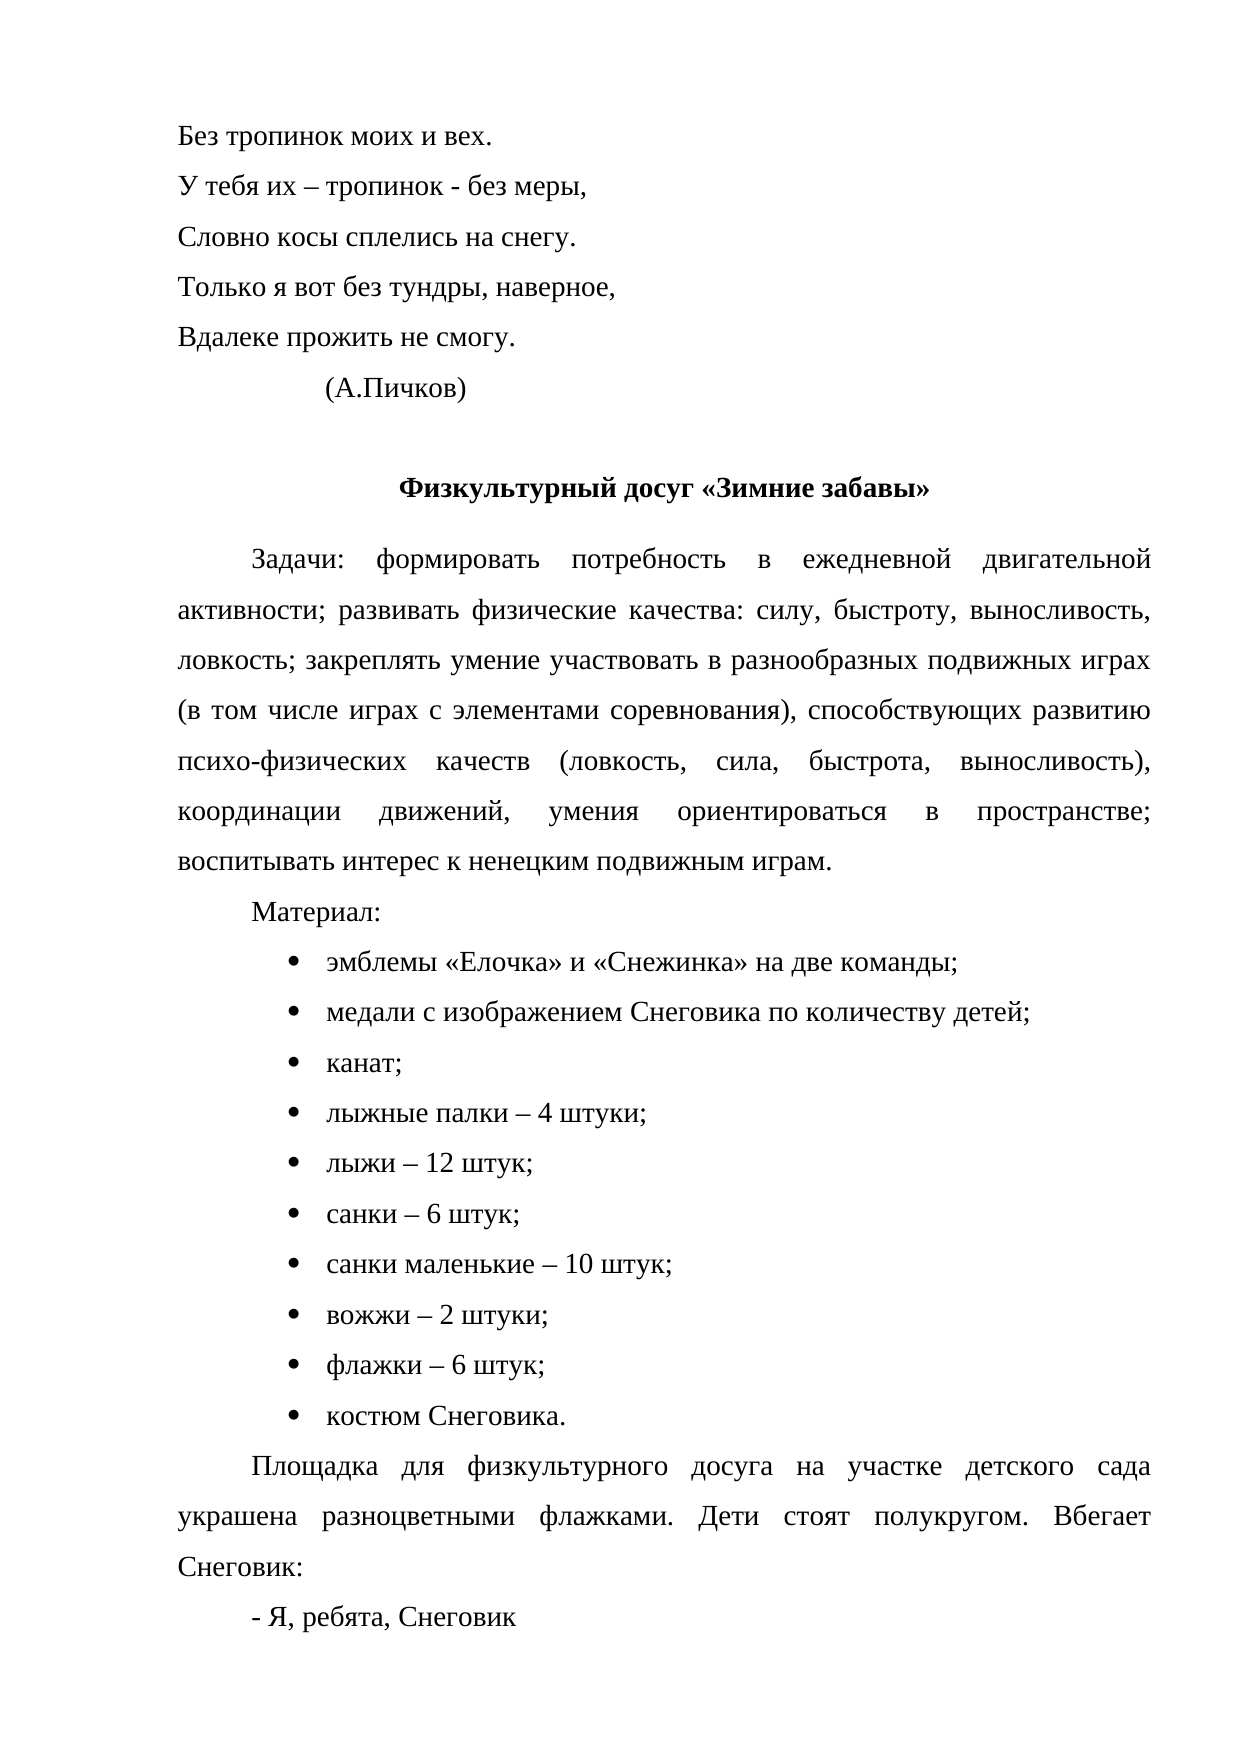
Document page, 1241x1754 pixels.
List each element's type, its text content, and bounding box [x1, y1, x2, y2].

list санки маленькие – 10 штук; [288, 1246, 1152, 1280]
text Словно косы сплелись на снегу. [177, 219, 1152, 252]
list флажки – 6 штук; [288, 1347, 1152, 1381]
text Задачи: формировать потребность в ежедневной двигательной активности; развивать физические качества: силу, быстроту, выносливость, ловкость; закреплять умение участвовать в разнообразных подвижных играх (в том числе играх с элементами соревнования), способствующих развитию психо-физических качеств (ловкость, сила, быстрота, выносливость), координации движений, умения ориентироваться в пространстве; воспитывать интерес к ненецким подвижным играм. [177, 541, 1152, 877]
list эмблемы «Елочка» и «Снежинка» на две команды; [288, 944, 1152, 978]
list вожжи – 2 штуки; [288, 1297, 1152, 1331]
list костюм Снеговика. [288, 1398, 1152, 1431]
text У тебя их – тропинок - без меры, [177, 168, 1152, 202]
text Площадка для физкультурного досуга на участке детского сада украшена разноцветными флажками. Дети стоят полукругом. Вбегает Снеговик: [177, 1448, 1152, 1582]
text Вдалеке прожить не смогу. [177, 319, 1152, 353]
text Без тропинок моих и вех. [177, 118, 1152, 152]
list лыжные палки – 4 штуки; [288, 1095, 1152, 1129]
text Физкультурный досуг «Зимние забавы» [177, 470, 1152, 504]
list лыжи – 12 штук; [288, 1146, 1152, 1179]
text (А.Пичков) [251, 370, 1152, 403]
list канат; [288, 1045, 1152, 1078]
text Только я вот без тундры, наверное, [177, 269, 1152, 303]
list медали с изображением Снеговика по количеству детей; [288, 994, 1152, 1028]
list санки – 6 штук; [288, 1196, 1152, 1230]
text Материал: [177, 894, 1152, 927]
text - Я, ребята, Снеговик [177, 1599, 1152, 1633]
